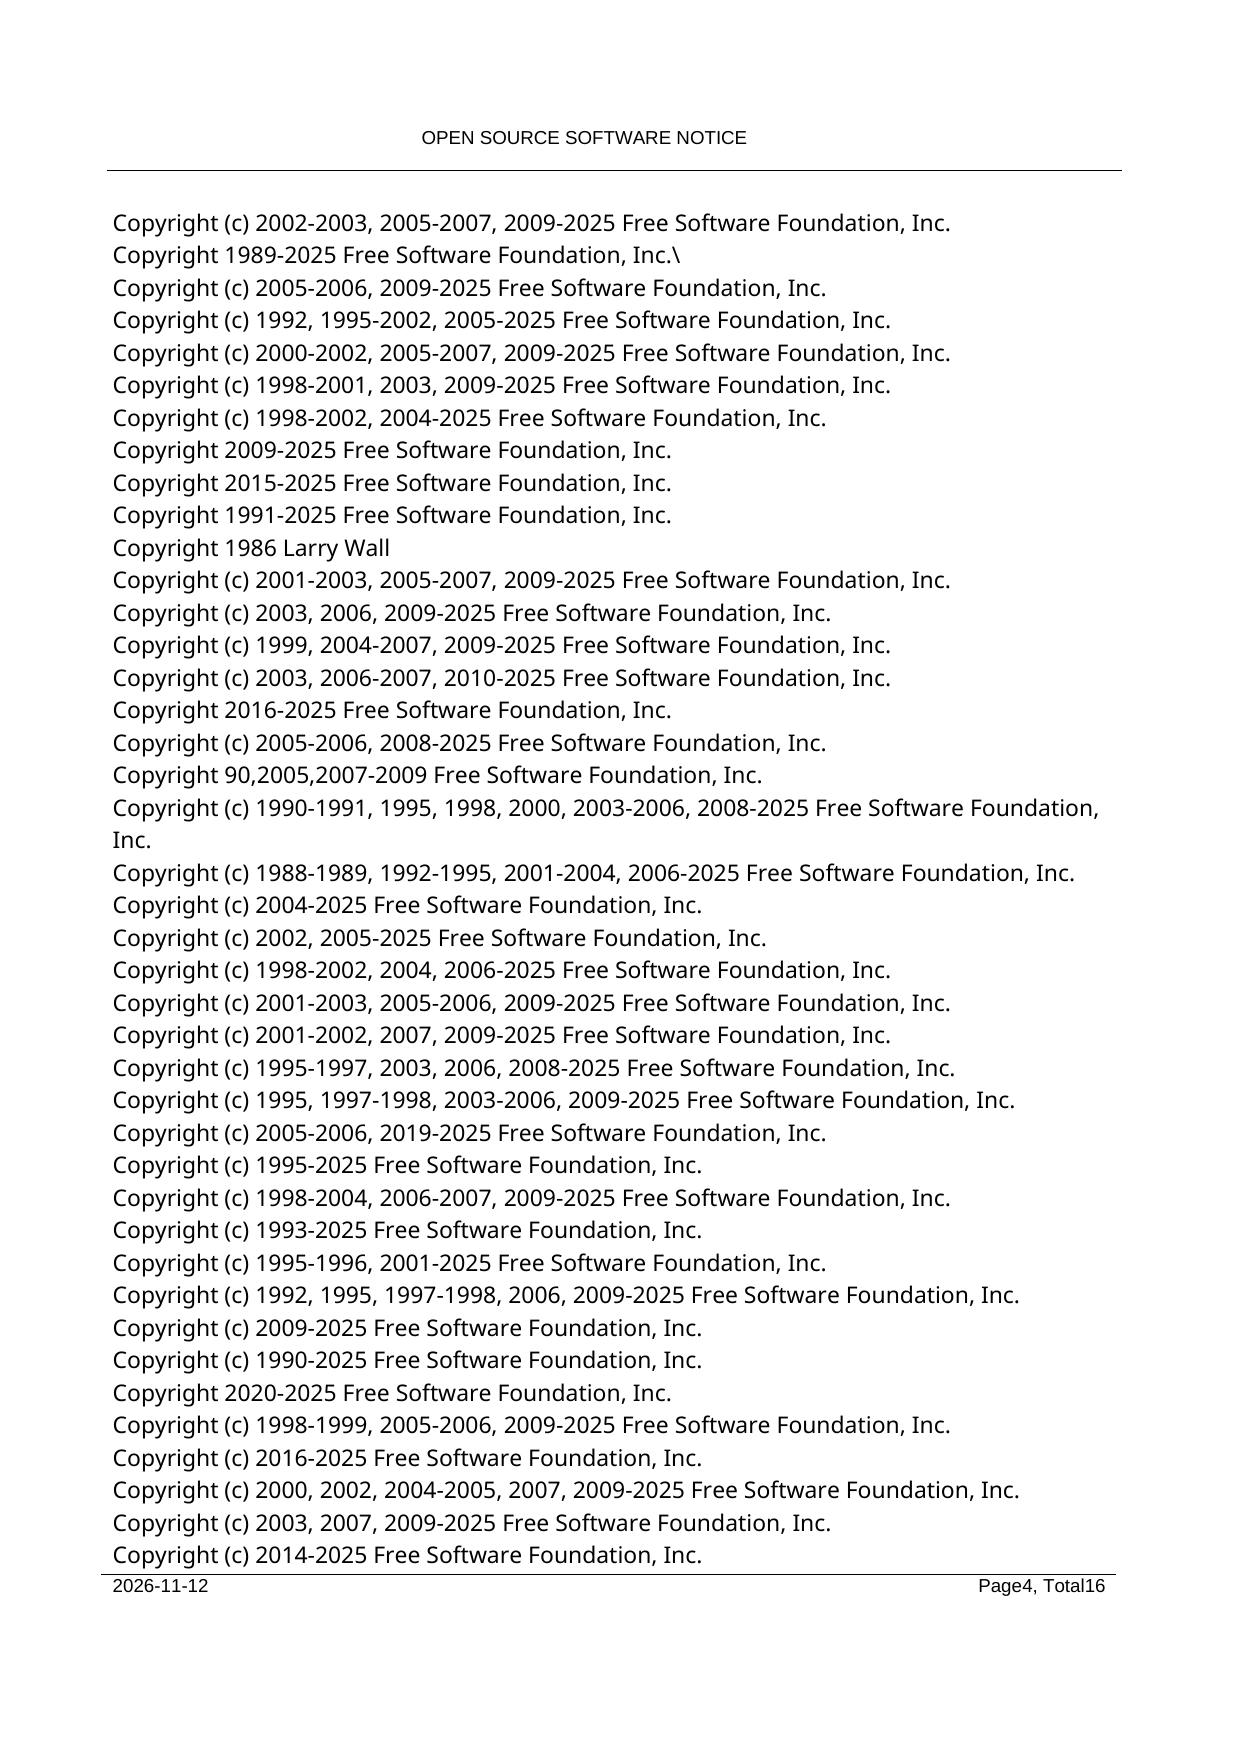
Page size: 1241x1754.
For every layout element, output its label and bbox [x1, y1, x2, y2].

text [112, 206, 1128, 1571]
